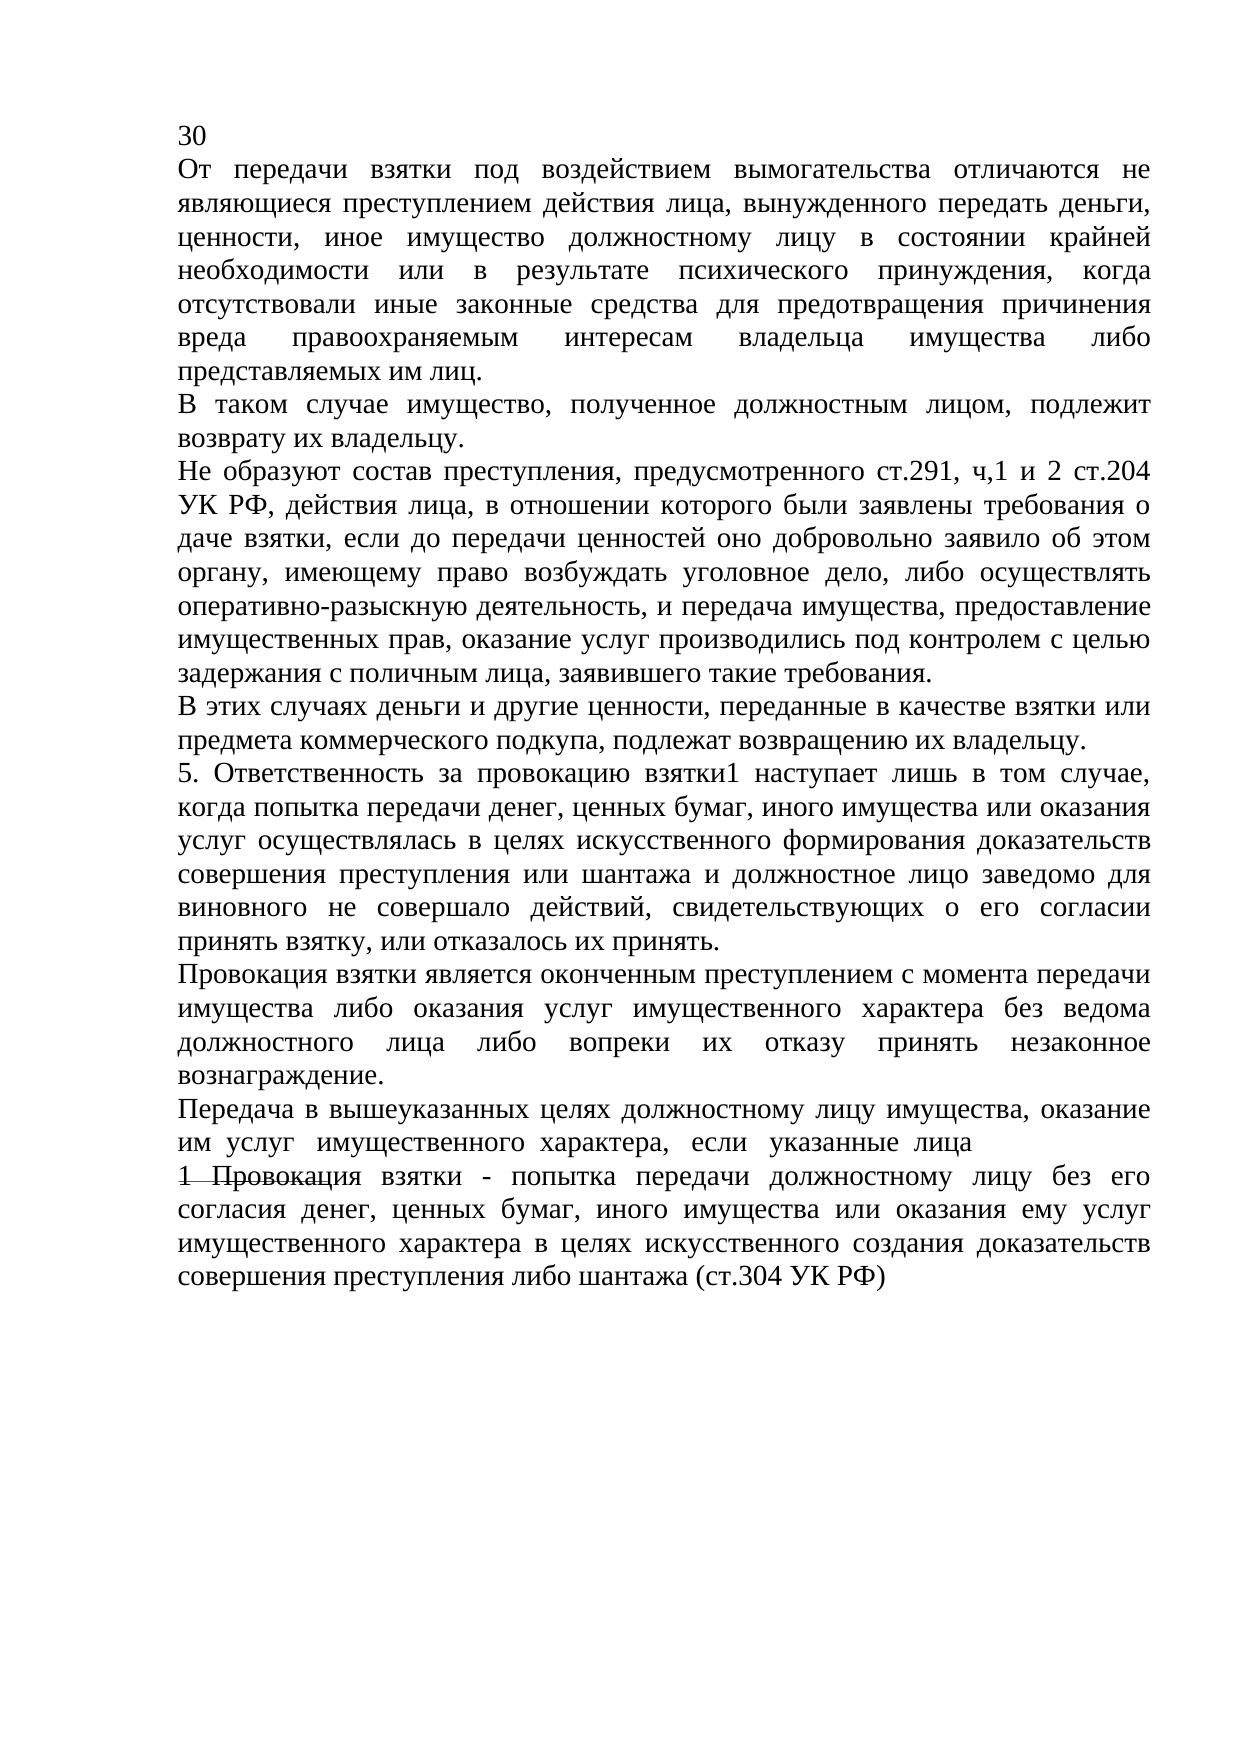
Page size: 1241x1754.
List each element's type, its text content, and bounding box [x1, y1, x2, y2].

text 5. Ответственность за провокацию взятки1 наступает лишь в том случае, когда попытка передачи денег, ценных бумаг, иного имущества или оказания услуг осуществлялась в целях искусственного формирования доказательств совершения преступления или шантажа и должностное лицо заведомо для виновного не совершало действий, свидетельствующих о его согласии принять взятку, или отказалось их принять. [177, 755, 1152, 957]
text В таком случае имущество, полученное должностным лицом, подлежит возврату их владельцу. [177, 386, 1152, 453]
text Провокация взятки является оконченным преступлением с момента передачи имущества либо оказания услуг имущественного характера без ведома должностного лица либо вопреки их отказу принять незаконное вознаграждение. [177, 957, 1152, 1091]
text От передачи взятки под воздействием вымогательства отличаются не являющиеся преступлением действия лица, вынужденного передать деньги, ценности, иное имущество должностному лицу в состоянии крайней необходимости или в результате психического принуждения, когда отсутствовали иные законные средства для предотвращения причинения вреда правоохраняемым интересам владельца имущества либо представляемых им лиц. [177, 152, 1152, 386]
text Передача в вышеуказанных целях должностному лицу имущества, оказание им услуг имущественного характера, если указанные лица [177, 1091, 1152, 1158]
text 30 [177, 118, 1152, 152]
text 1 Провокация взятки - попытка передачи должностному лицу без его согласия денег, ценных бумаг, иного имущества или оказания ему услуг имущественного характера в целях искусственного создания доказательств совершения преступления либо шантажа (ст.304 УК РФ) [177, 1158, 1152, 1292]
text В этих случаях деньги и другие ценности, переданные в качестве взятки или предмета коммерческого подкупа, подлежат возвращению их владельцу. [177, 688, 1152, 755]
text Не образуют состав преступления, предусмотренного ст.291, ч,1 и 2 ст.204 УК РФ, действия лица, в отношении которого были заявлены требования о даче взятки, если до передачи ценностей оно добровольно заявило об этом органу, имеющему право возбуждать уголовное дело, либо осуществлять оперативно-разыскную деятельность, и передача имущества, предоставление имущественных прав, оказание услуг производились под контролем с целью задержания с поличным лица, заявившего такие требования. [177, 453, 1152, 688]
